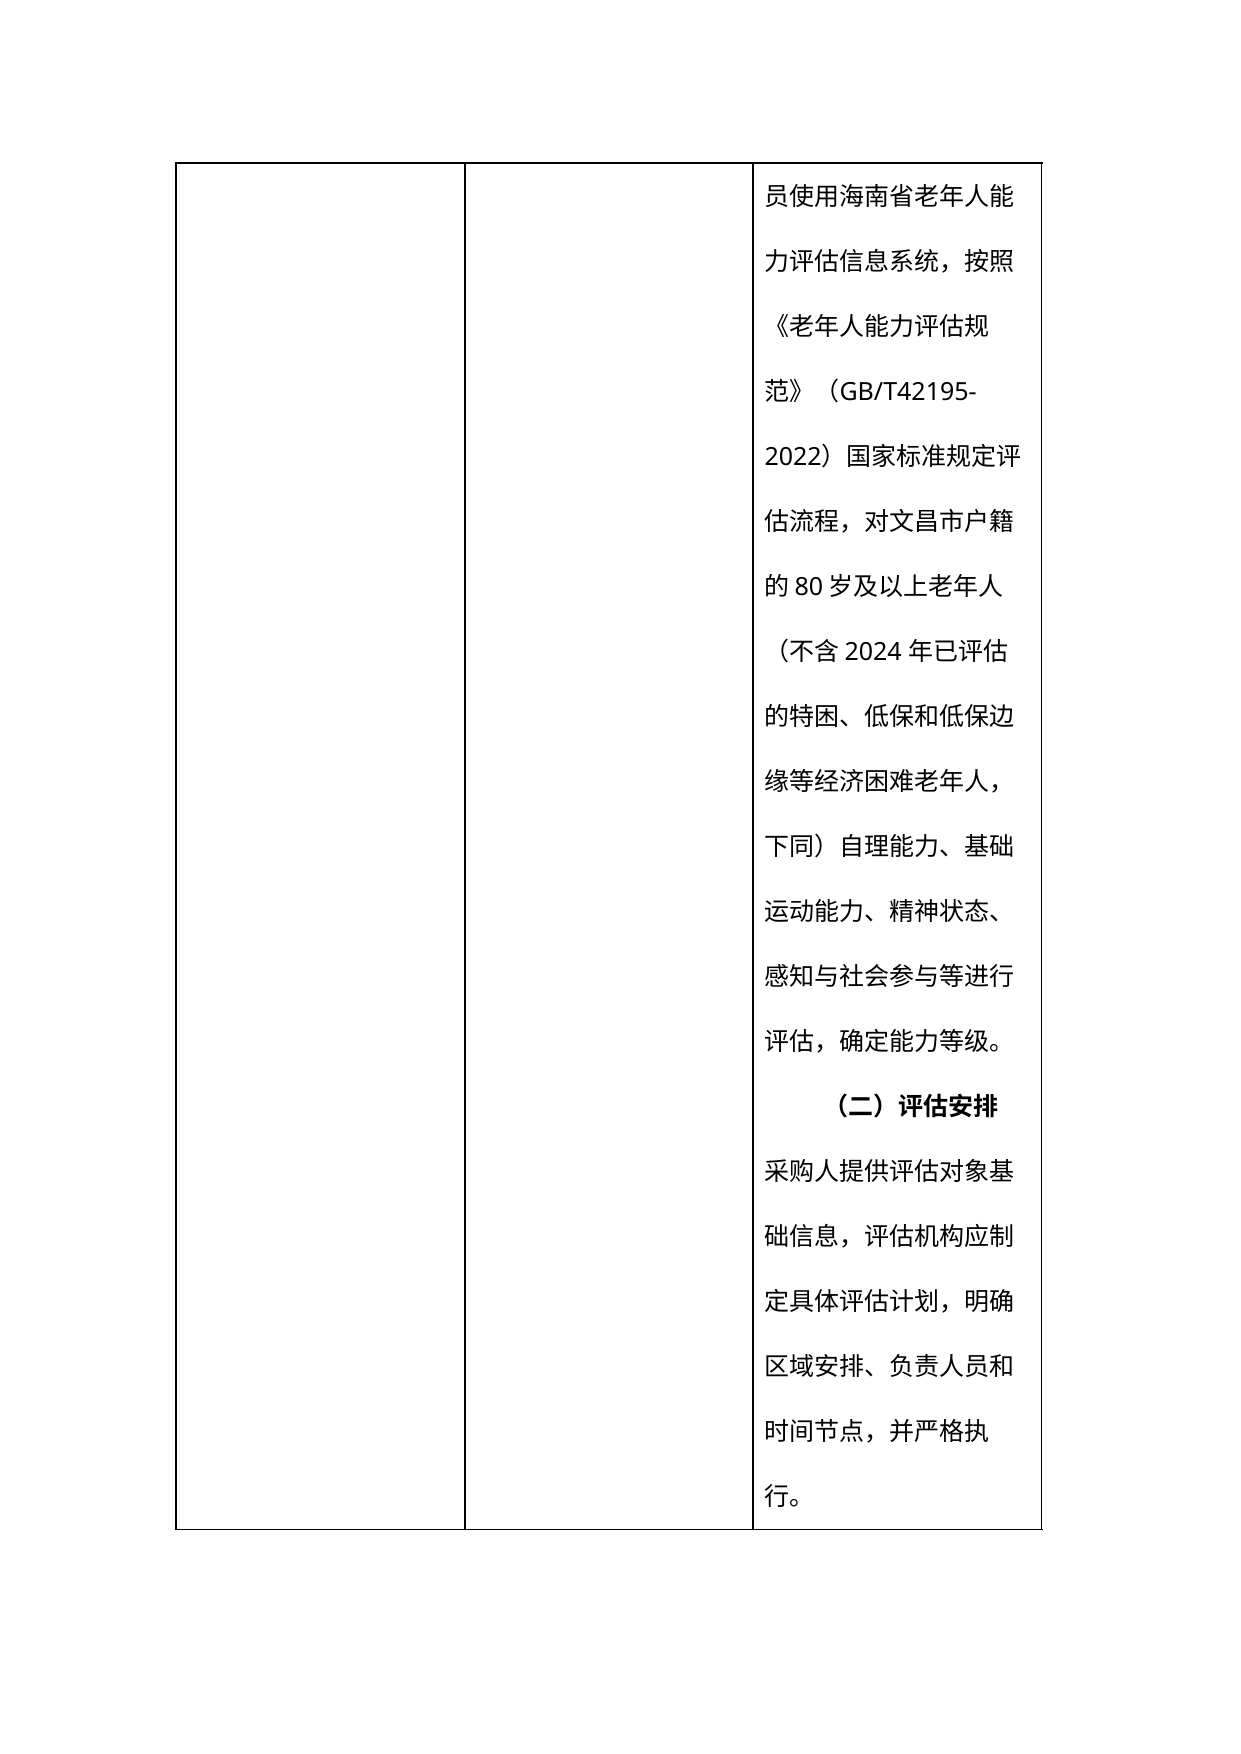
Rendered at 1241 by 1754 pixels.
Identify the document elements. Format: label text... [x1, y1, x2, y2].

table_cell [754, 164, 1041, 1528]
table_cell 1 [177, 164, 464, 1528]
table_cell [466, 164, 752, 1528]
